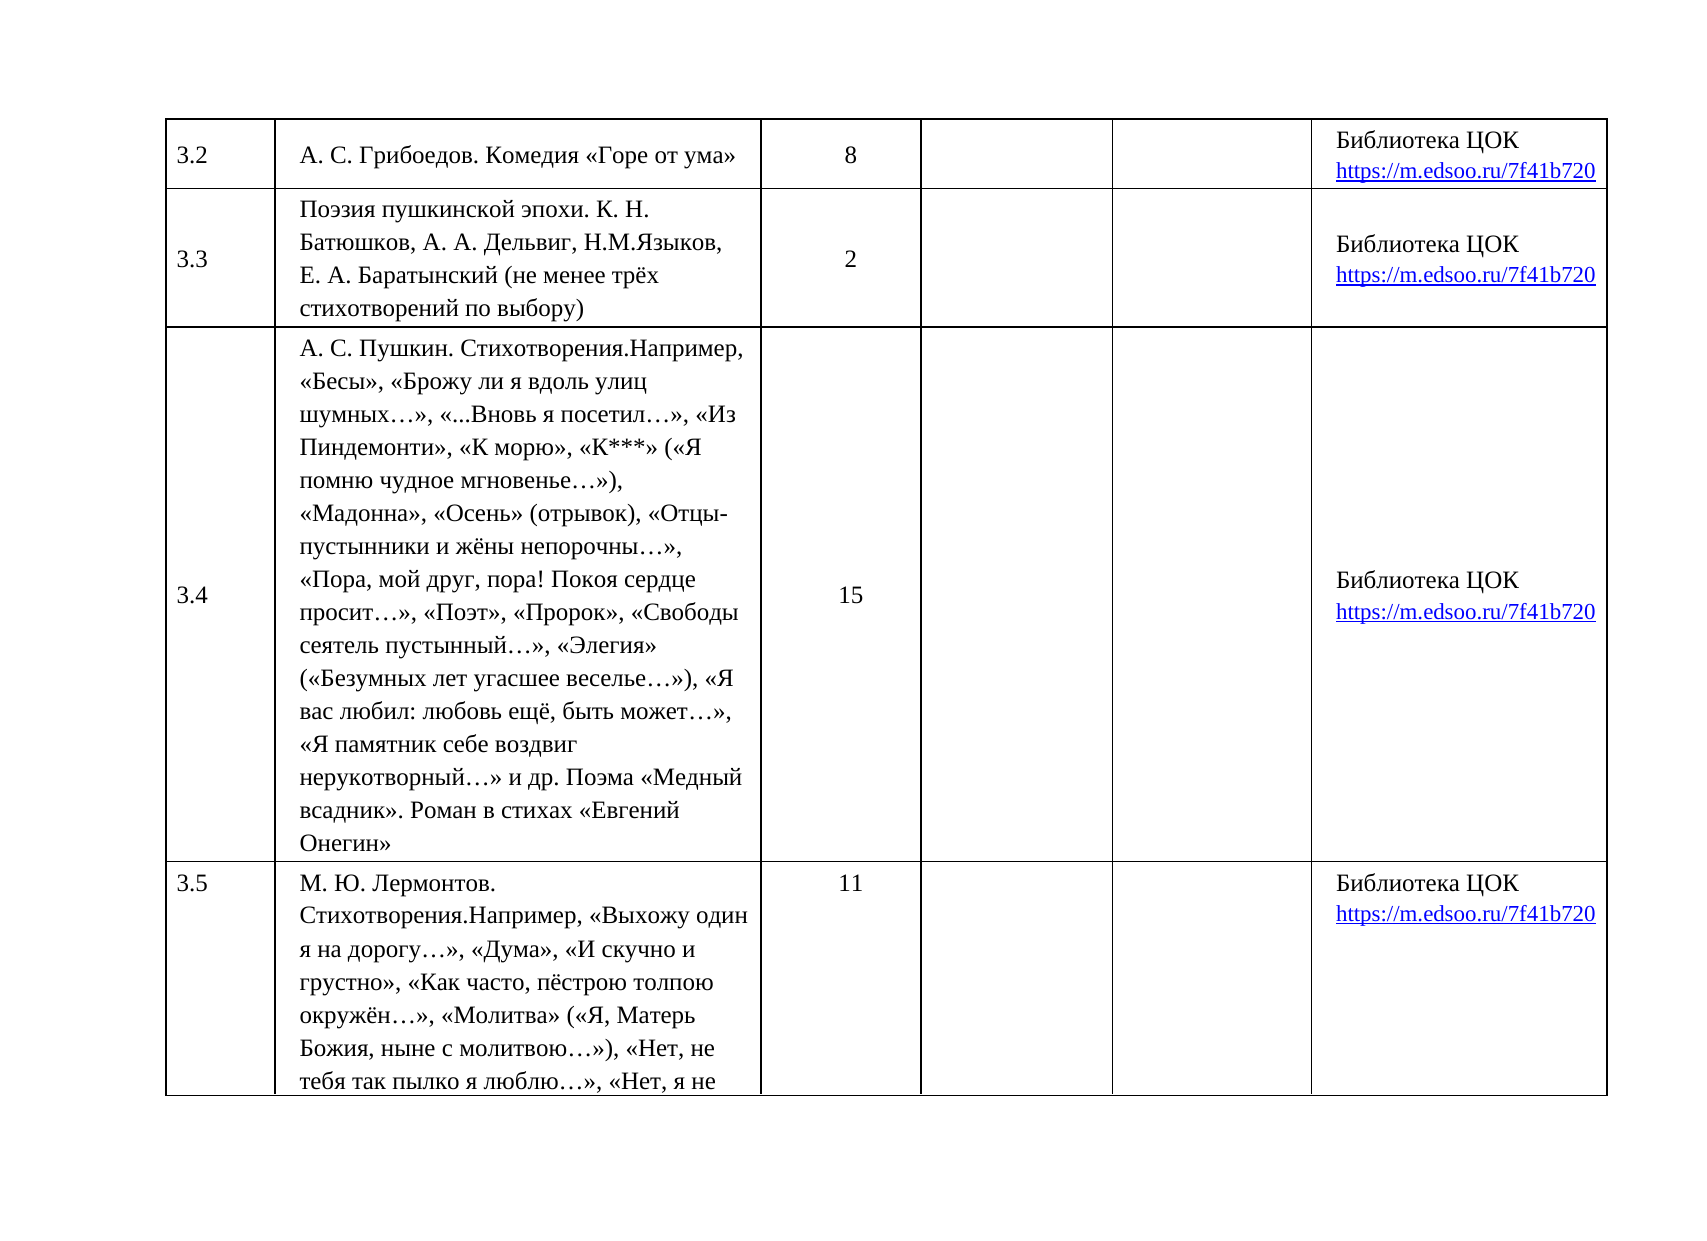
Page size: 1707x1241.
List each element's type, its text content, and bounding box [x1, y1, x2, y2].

table_cell 8 [762, 120, 920, 188]
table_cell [1312, 120, 1606, 188]
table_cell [1312, 189, 1606, 326]
table_cell 3.4 [167, 328, 274, 861]
table_cell [1113, 120, 1311, 188]
table_cell 3.2 [167, 120, 274, 188]
table_cell [1113, 862, 1311, 1094]
table_cell 15 [762, 328, 920, 861]
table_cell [276, 862, 760, 1094]
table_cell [1312, 862, 1606, 1094]
table_cell 2 [762, 189, 920, 326]
table_cell А. С. Грибоедов. Комедия «Горе от ума» [276, 120, 760, 188]
table_cell [922, 189, 1112, 326]
table_cell Библиотека ЦОК https://m.edsoo.ru/7f41b720 [1312, 328, 1606, 861]
table_cell Поэзия пушкинской эпохи. К. Н. Батюшков, А. А. Дельвиг, Н.М.Языков, Е. А. Баратынский (не менее трёх стихотворений по выбору) [276, 189, 760, 326]
table_cell 3.5 [167, 862, 274, 1094]
table_cell 11 [762, 862, 920, 1094]
table_cell [1113, 189, 1311, 326]
table_cell [1113, 328, 1311, 861]
table_cell [922, 862, 1112, 1094]
table_cell [922, 120, 1112, 188]
table_cell А. С. Пушкин. Стихотворения.Например, «Бесы», «Брожу ли я вдоль улиц шумных…», «...Вновь я посетил…», «Из Пиндемонти», «К морю», «К***» («Я помню чудное мгновенье…»), «Мадонна», «Осень» (отрывок), «Отцы-пустынники и жёны непорочны…», «Пора, мой друг, пора! Покоя сердце просит…», «Поэт», «Пророк», «Свободы сеятель пустынный…», «Элегия» («Безумных лет угасшее веселье…»), «Я вас любил: любовь ещё, быть может…», «Я памятник себе воздвиг нерукотворный…» и др. Поэма «Медный всадник». Роман в стихах «Евгений Онегин» [276, 328, 760, 861]
table_cell 3.3 [167, 189, 274, 326]
table_cell [922, 328, 1112, 861]
